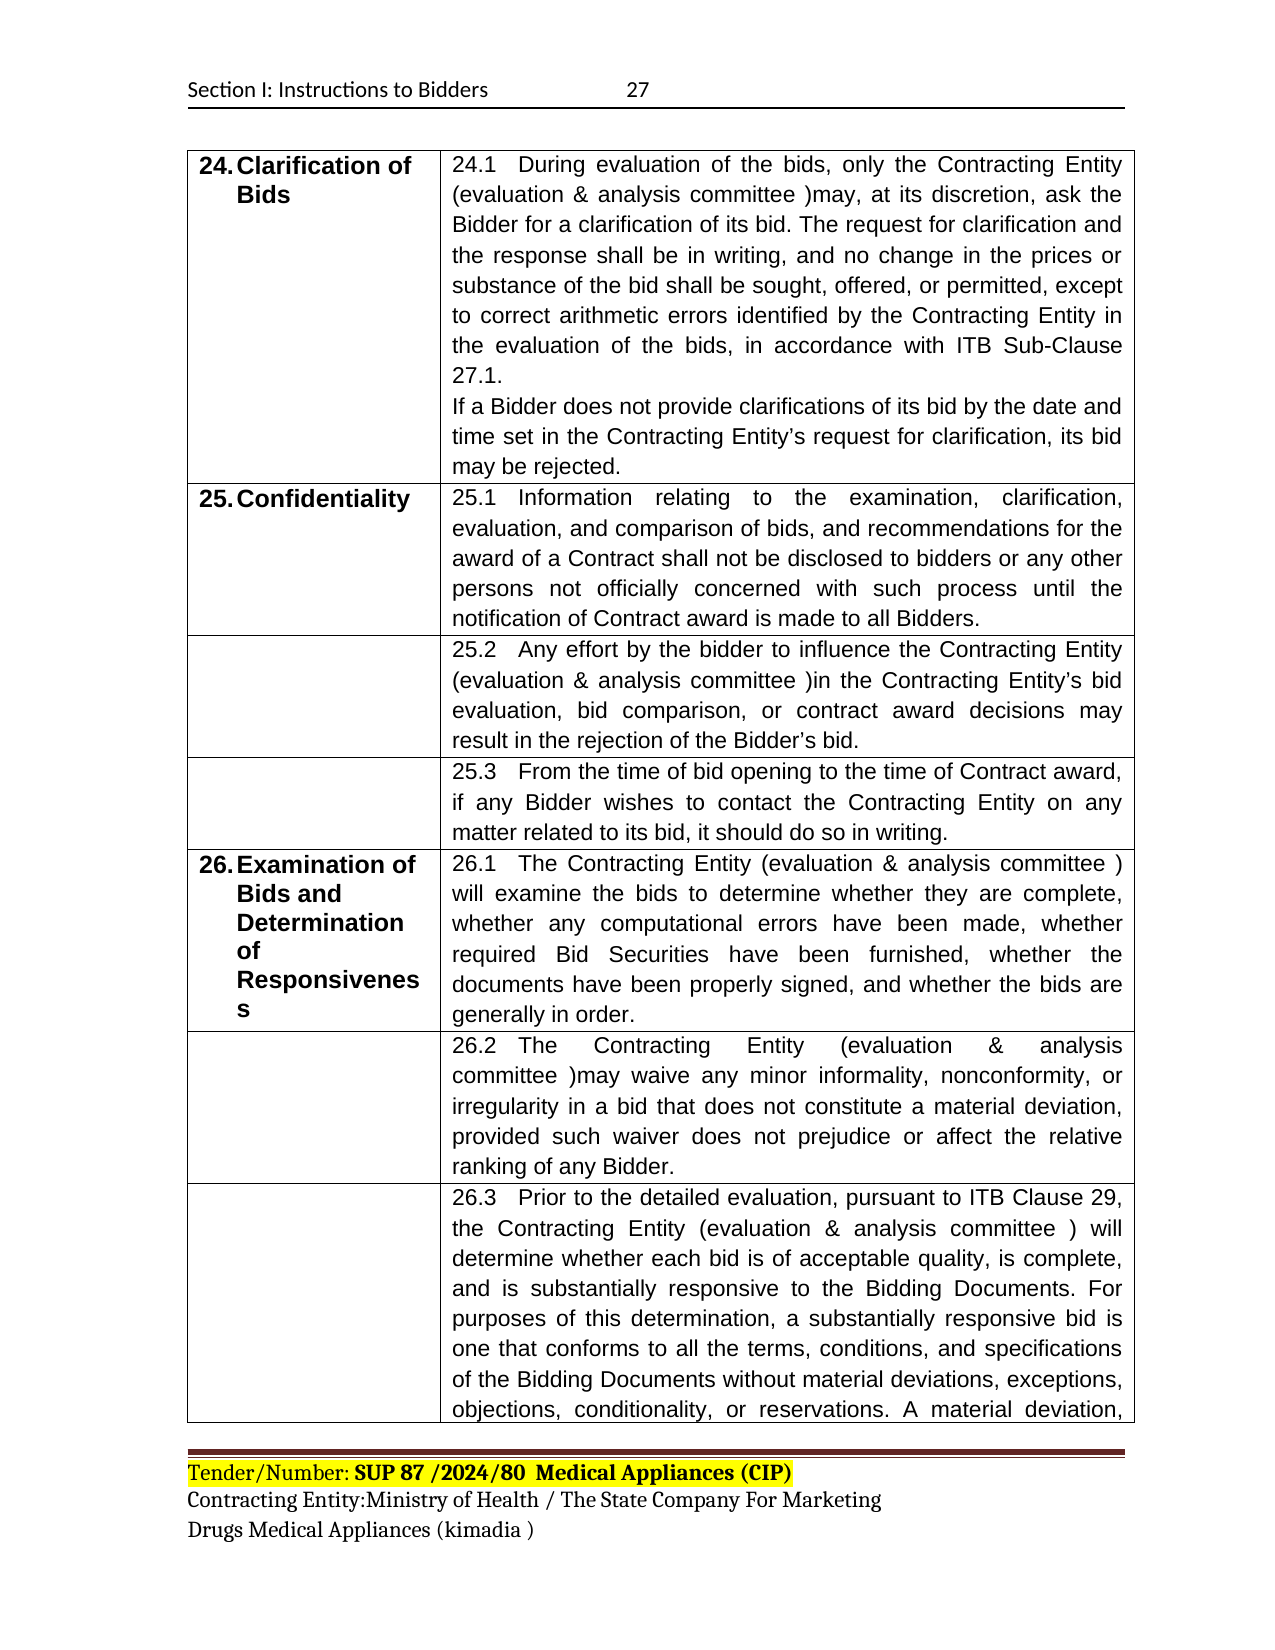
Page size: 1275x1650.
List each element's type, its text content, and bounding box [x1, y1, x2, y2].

table_cell 26. Examination of Bids and Determination of Responsiveness [188, 850, 440, 1031]
table_cell [188, 636, 440, 757]
table_cell 26.1 The Contracting Entity (evaluation & analysis committee ) will examine the bids to determine whether they are complete, whether any computational errors have been made, whether required Bid Securities have been furnished, whether the documents have been properly signed, and whether the bids are generally in order. [441, 850, 1134, 1031]
table_cell [188, 758, 440, 849]
table_cell 24.1 During evaluation of the bids, only the Contracting Entity (evaluation & analysis committee )may, at its discretion, ask the Bidder for a clarification of its bid. The request for clarification and the response shall be in writing, and no change in the prices or substance of the bid shall be sought, offered, or permitted, except to correct arithmetic errors identified by the Contracting Entity in the evaluation of the bids, in accordance with ITB Sub-Clause 27.1. If a Bidder does not provide clarifications of its bid by the date and time set in the Contracting Entity’s request for clarification, its bid may be rejected. [441, 151, 1134, 483]
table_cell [441, 1184, 1134, 1422]
table_cell 24. Clarification of Bids [188, 151, 440, 483]
table_cell [188, 1184, 440, 1422]
table_cell 25. Confidentiality [188, 484, 440, 635]
table_cell 26.2 The Contracting Entity (evaluation & analysis committee )may waive any minor informality, nonconformity, or irregularity in a bid that does not constitute a material deviation, provided such waiver does not prejudice or affect the relative ranking of any Bidder. [441, 1032, 1134, 1183]
table_cell [188, 1032, 440, 1183]
table_cell 25.1 Information relating to the examination, clarification, evaluation, and comparison of bids, and recommendations for the award of a Contract shall not be disclosed to bidders or any other persons not officially concerned with such process until the notification of Contract award is made to all Bidders. [441, 484, 1134, 635]
table_cell 25.3 From the time of bid opening to the time of Contract award, if any Bidder wishes to contact the Contracting Entity on any matter related to its bid, it should do so in writing. [441, 758, 1134, 849]
table_cell 25.2 Any effort by the bidder to influence the Contracting Entity (evaluation & analysis committee )in the Contracting Entity’s bid evaluation, bid comparison, or contract award decisions may result in the rejection of the Bidder’s bid. [441, 636, 1134, 757]
